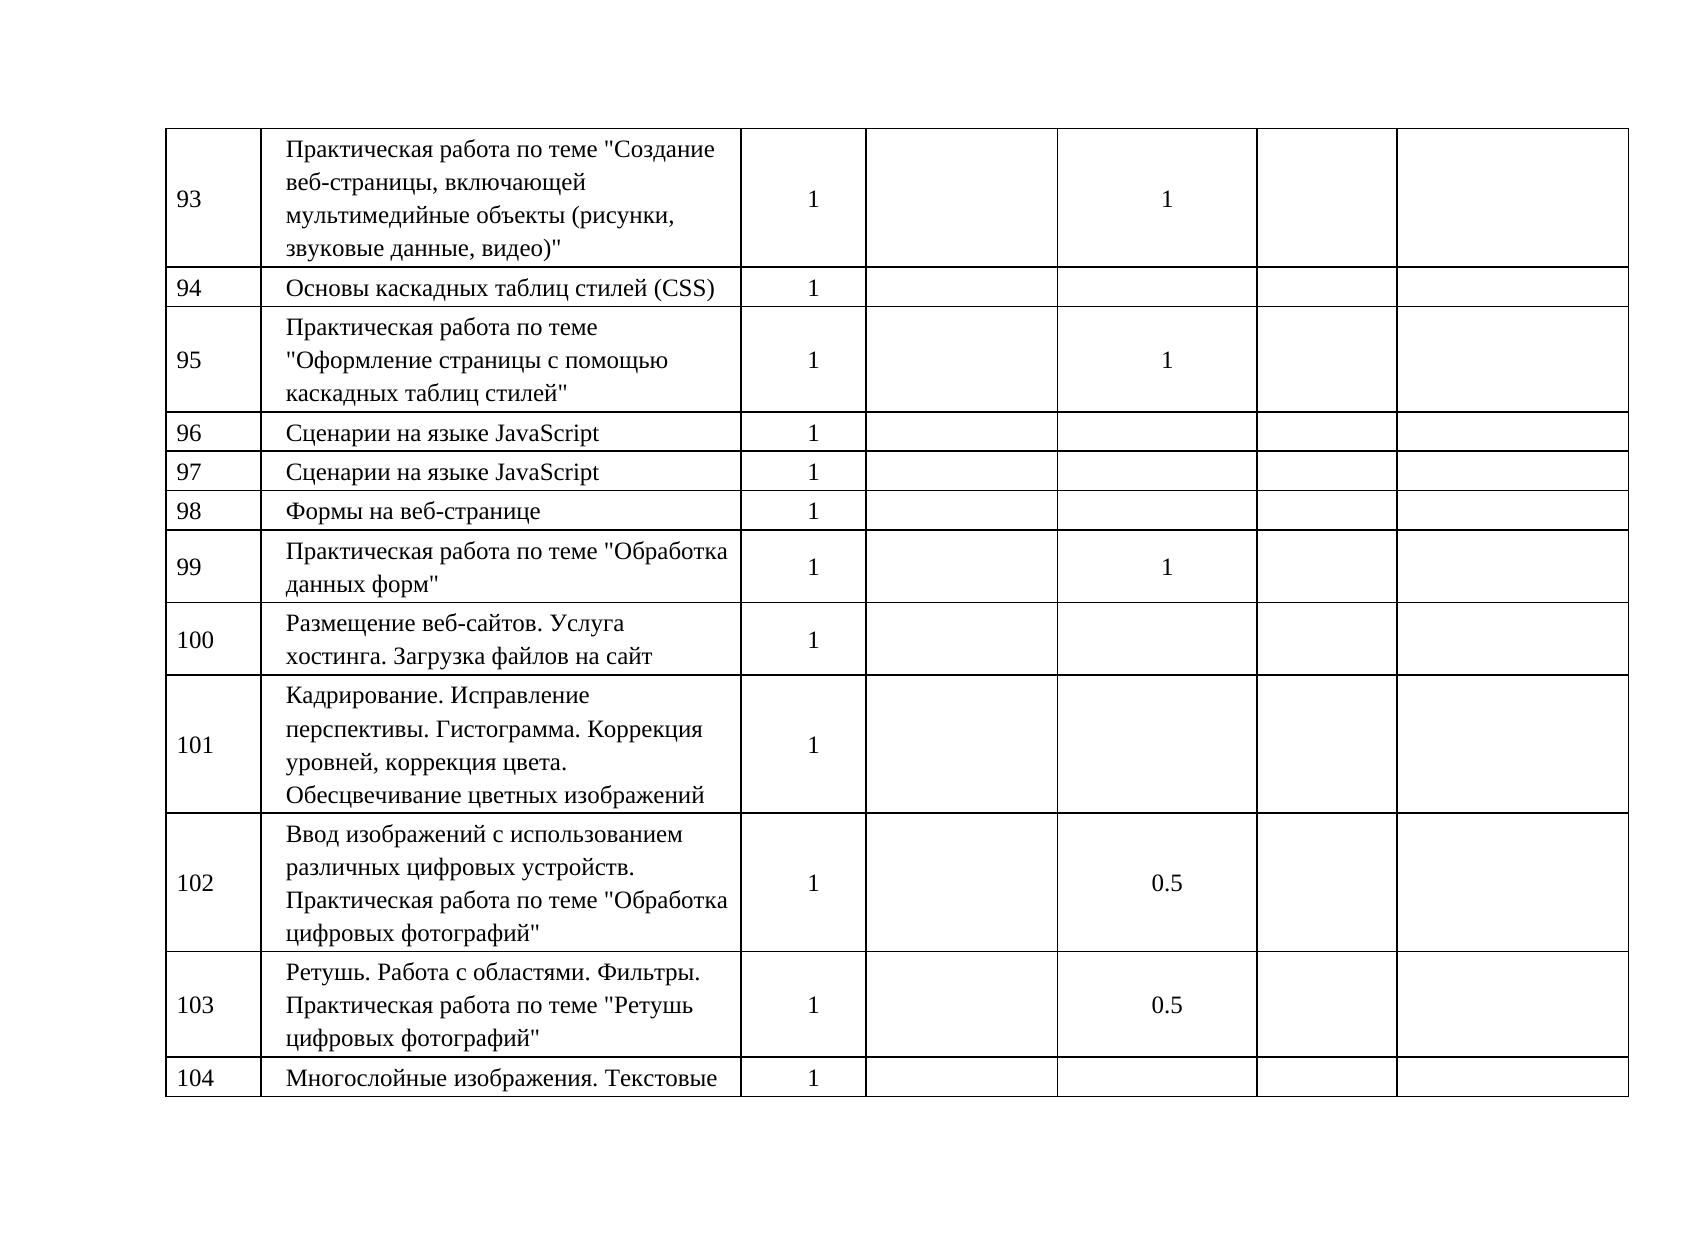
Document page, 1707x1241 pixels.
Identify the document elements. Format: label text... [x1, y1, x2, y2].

table_cell Формы на веб-странице [262, 491, 740, 529]
table_cell [1398, 603, 1628, 674]
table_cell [262, 1058, 740, 1096]
table_cell 96 [167, 413, 260, 450]
table_cell [867, 531, 1057, 601]
table_cell 102 [167, 814, 260, 951]
table_cell [1058, 268, 1256, 306]
table_cell 104 [167, 1058, 260, 1096]
table_cell 1 [742, 413, 865, 450]
table_cell [1058, 413, 1256, 450]
table_cell 94 [167, 268, 260, 306]
table_cell 1 [742, 452, 865, 490]
table_cell 1 [742, 952, 865, 1056]
table_cell [1258, 531, 1396, 601]
table_cell 1 [742, 676, 865, 812]
table_cell Практическая работа по теме "Оформление страницы с помощью каскадных таблиц стилей" [262, 307, 740, 411]
table_cell 103 [167, 952, 260, 1056]
table_cell [867, 814, 1057, 951]
table_cell 1 [742, 531, 865, 601]
table_cell Практическая работа по теме "Создание веб-страницы, включающей мультимедийные объекты (рисунки, звуковые данные, видео)" [262, 129, 740, 266]
table_cell 1 [742, 491, 865, 529]
table_cell [1398, 307, 1628, 411]
table_cell [1398, 491, 1628, 529]
table_cell 100 [167, 603, 260, 674]
table_cell 93 [167, 129, 260, 266]
table_cell [1258, 307, 1396, 411]
table_cell [1258, 129, 1396, 266]
table_cell [1058, 676, 1256, 812]
table_cell Сценарии на языке JavaScript [262, 452, 740, 490]
table_cell [1258, 268, 1396, 306]
table_cell 1 [742, 129, 865, 266]
table_cell [867, 676, 1057, 812]
table_cell 1 [1058, 129, 1256, 266]
table_cell [867, 413, 1057, 450]
table_cell [1398, 1058, 1628, 1096]
table_cell [1398, 531, 1628, 601]
table_cell 1 [742, 814, 865, 951]
table_cell 0.5 [1058, 814, 1256, 951]
table_cell Кадрирование. Исправление перспективы. Гистограмма. Коррекция уровней, коррекция цвета. Обесцвечивание цветных изображений [262, 676, 740, 812]
table_cell 97 [167, 452, 260, 490]
table_cell 95 [167, 307, 260, 411]
table_cell [1258, 452, 1396, 490]
table_cell [1258, 952, 1396, 1056]
table_cell [867, 952, 1057, 1056]
table_cell [1398, 268, 1628, 306]
table_cell Ввод изображений с использованием различных цифровых устройств. Практическая работа по теме "Обработка цифровых фотографий" [262, 814, 740, 951]
table_cell Практическая работа по теме "Обработка данных форм" [262, 531, 740, 601]
table_cell 101 [167, 676, 260, 812]
table_cell [1258, 676, 1396, 812]
table_cell [1398, 452, 1628, 490]
table_cell [1398, 676, 1628, 812]
table_cell [1258, 1058, 1396, 1096]
table_cell 1 [1058, 531, 1256, 601]
table_cell [1398, 952, 1628, 1056]
table_cell [1058, 491, 1256, 529]
table_cell [1058, 603, 1256, 674]
table_cell [867, 307, 1057, 411]
table_cell [1058, 1058, 1256, 1096]
table_cell 1 [742, 1058, 865, 1096]
table_cell [1398, 413, 1628, 450]
table_cell [1258, 491, 1396, 529]
table_cell [1258, 603, 1396, 674]
table_cell 99 [167, 531, 260, 601]
table_cell [1258, 413, 1396, 450]
table_cell [867, 452, 1057, 490]
table_cell [1398, 814, 1628, 951]
table_cell Сценарии на языке JavaScript [262, 413, 740, 450]
table_cell [867, 129, 1057, 266]
table_cell 1 [742, 603, 865, 674]
table_cell Ретушь. Работа с областями. Фильтры. Практическая работа по теме "Ретушь цифровых фотографий" [262, 952, 740, 1056]
table_cell [1258, 814, 1396, 951]
table_cell 0.5 [1058, 952, 1256, 1056]
table_cell [1058, 452, 1256, 490]
table_cell 98 [167, 491, 260, 529]
table_cell [867, 491, 1057, 529]
table_cell Основы каскадных таблиц стилей (CSS) [262, 268, 740, 306]
table_cell [867, 1058, 1057, 1096]
table_cell [867, 603, 1057, 674]
table_cell Размещение веб-сайтов. Услуга хостинга. Загрузка файлов на сайт [262, 603, 740, 674]
table_cell 1 [742, 307, 865, 411]
table_cell 1 [742, 268, 865, 306]
table_cell [1398, 129, 1628, 266]
table_cell 1 [1058, 307, 1256, 411]
table_cell [867, 268, 1057, 306]
